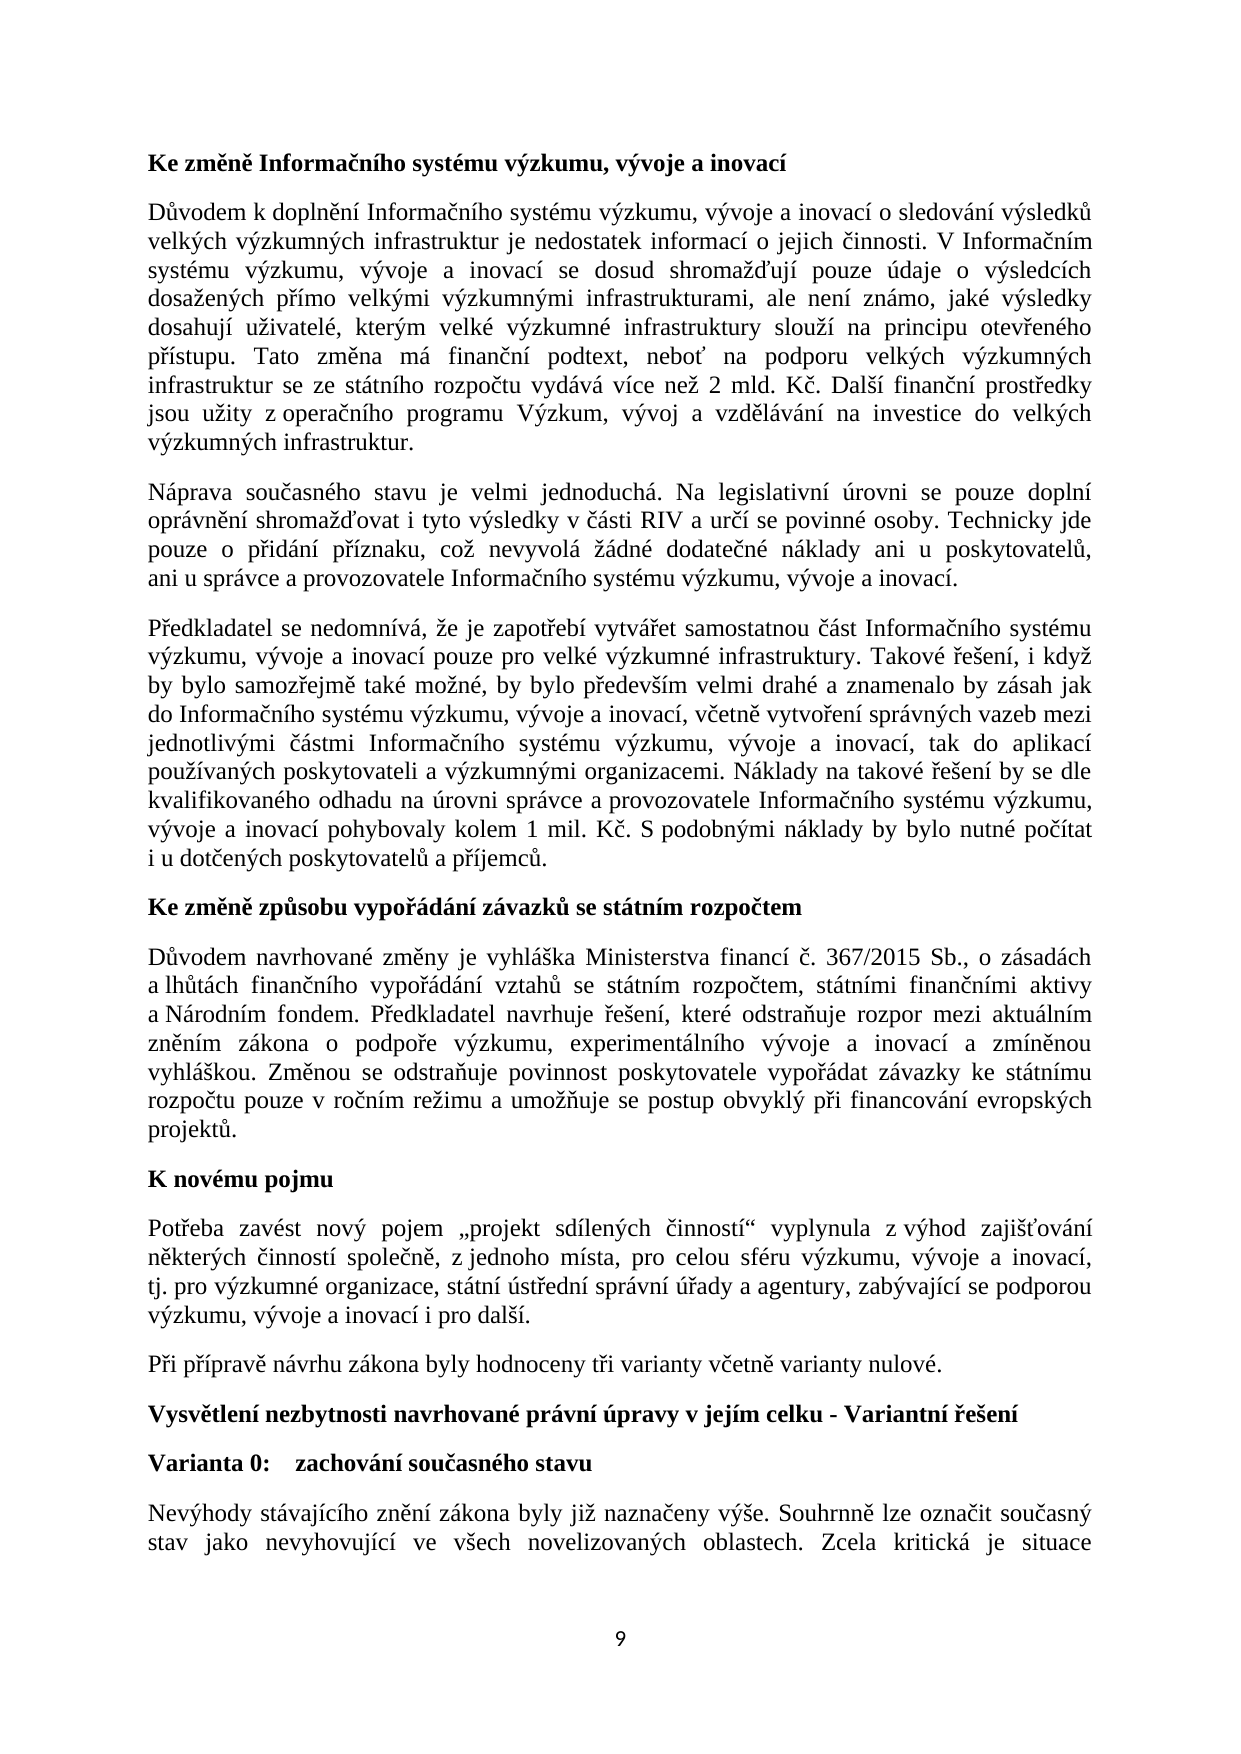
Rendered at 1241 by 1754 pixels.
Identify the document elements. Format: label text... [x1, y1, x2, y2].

text Vysvětlení nezbytnosti navrhované právní úpravy v jejím celku - Variantní řešení [148, 1399, 1093, 1428]
text Potřeba zavést nový pojem „projekt sdílených činností“ vyplynula z výhod zajišťování některých činností společně, z jednoho místa, pro celou sféru výzkumu, vývoje a inovací, tj. pro výzkumné organizace, státní ústřední správní úřady a agentury, zabývající se podporou výzkumu, vývoje a inovací i pro další. [148, 1213, 1093, 1328]
text Ke změně Informačního systému výzkumu, vývoje a inovací [148, 148, 1093, 176]
text Varianta 0: zachování současného stavu [148, 1448, 1093, 1477]
text Ke změně způsobu vypořádání závazků se státním rozpočtem [148, 892, 1093, 921]
text K novému pojmu [148, 1164, 1093, 1193]
text Náprava současného stavu je velmi jednoduchá. Na legislativní úrovni se pouze doplní oprávnění shromažďovat i tyto výsledky v části RIV a určí se povinné osoby. Technicky jde pouze o přidání příznaku, což nevyvolá žádné dodatečné náklady ani u poskytovatelů, ani u správce a provozovatele Informačního systému výzkumu, vývoje a inovací. [148, 477, 1093, 592]
text Předkladatel se nedomnívá, že je zapotřebí vytvářet samostatnou část Informačního systému výzkumu, vývoje a inovací pouze pro velké výzkumné infrastruktury. Takové řešení, i když by bylo samozřejmě také možné, by bylo především velmi drahé a znamenalo by zásah jak do Informačního systému výzkumu, vývoje a inovací, včetně vytvoření správných vazeb mezi jednotlivými částmi Informačního systému výzkumu, vývoje a inovací, tak do aplikací používaných poskytovateli a výzkumnými organizacemi. Náklady na takové řešení by se dle kvalifikovaného odhadu na úrovni správce a provozovatele Informačního systému výzkumu, vývoje a inovací pohybovaly kolem 1 mil. Kč. S podobnými náklady by bylo nutné počítat i u dotčených poskytovatelů a příjemců. [148, 613, 1093, 871]
text Důvodem navrhované změny je vyhláška Ministerstva financí č. 367/2015 Sb., o zásadách a lhůtách finančního vypořádání vztahů se státním rozpočtem, státními finančními aktivy a Národním fondem. Předkladatel navrhuje řešení, které odstraňuje rozpor mezi aktuálním zněním zákona o podpoře výzkumu, experimentálního vývoje a inovací a zmíněnou vyhláškou. Změnou se odstraňuje povinnost poskytovatele vypořádat závazky ke státnímu rozpočtu pouze v ročním režimu a umožňuje se postup obvyklý při financování evropských projektů. [148, 942, 1093, 1143]
text Při přípravě návrhu zákona byly hodnoceny tři varianty včetně varianty nulové. [148, 1349, 1093, 1378]
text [148, 1498, 1093, 1556]
text Důvodem k doplnění Informačního systému výzkumu, vývoje a inovací o sledování výsledků velkých výzkumných infrastruktur je nedostatek informací o jejich činnosti. V Informačním systému výzkumu, vývoje a inovací se dosud shromažďují pouze údaje o výsledcích dosažených přímo velkými výzkumnými infrastrukturami, ale není známo, jaké výsledky dosahují uživatelé, kterým velké výzkumné infrastruktury slouží na principu otevřeného přístupu. Tato změna má finanční podtext, neboť na podporu velkých výzkumných infrastruktur se ze státního rozpočtu vydává více než 2 mld. Kč. Další finanční prostředky jsou užity z operačního programu Výzkum, vývoj a vzdělávání na investice do velkých výzkumných infrastruktur. [148, 197, 1093, 456]
